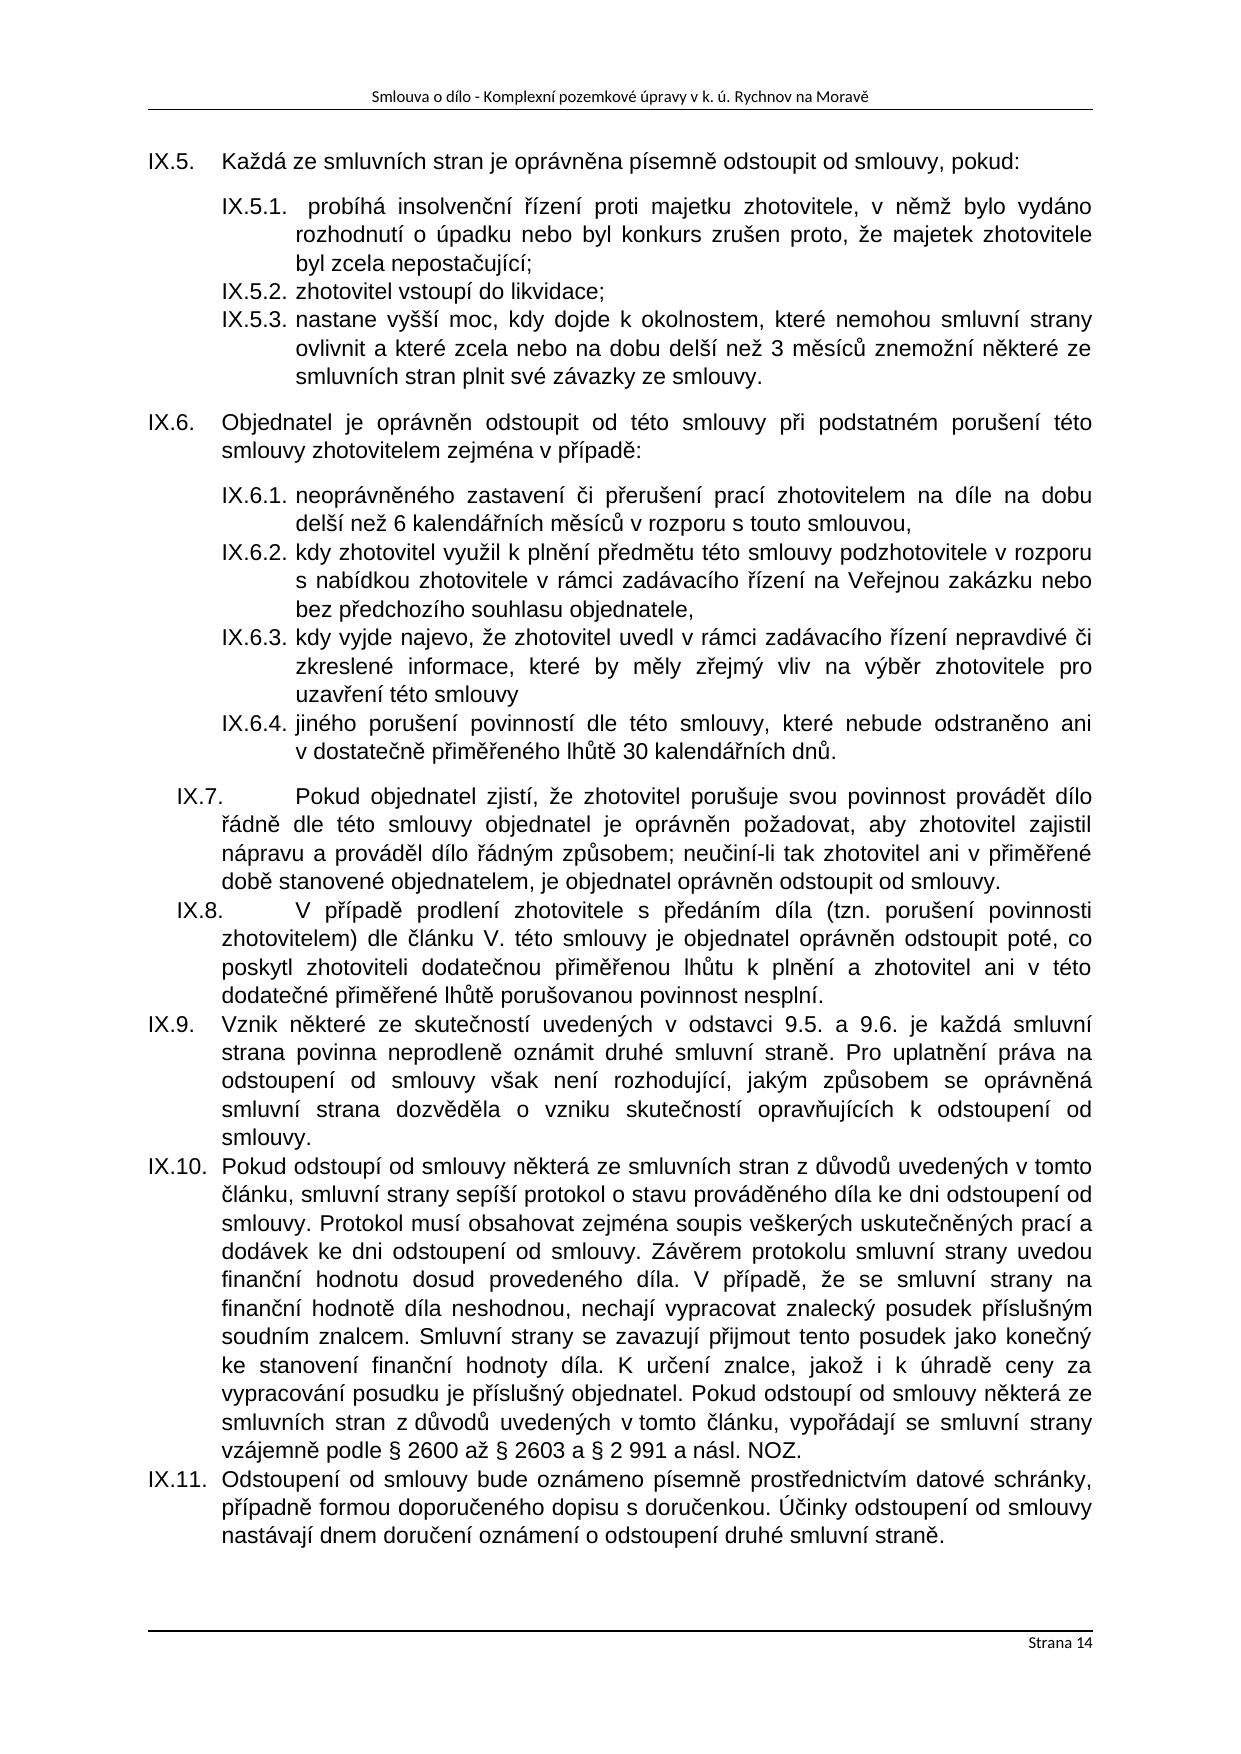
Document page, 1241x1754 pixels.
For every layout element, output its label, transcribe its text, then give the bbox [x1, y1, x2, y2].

text nastane vyšší moc, kdy dojde k okolnostem, které nemohou smluvní strany ovlivnit a které zcela nebo na dobu delší než 3 měsíců znemožní některé ze smluvních stran plnit své závazky ze smlouvy. [221, 306, 1093, 390]
list Každá ze smluvních stran je oprávněna písemně odstoupit od smlouvy, pokud: [148, 148, 1093, 174]
text neoprávněného zastavení či přerušení prací zhotovitelem na díle na dobu delší než 6 kalendářních měsíců v rozporu s touto smlouvou, [221, 482, 1093, 537]
list Pokud objednatel zjistí, že zhotovitel porušuje svou povinnost provádět dílo řádně dle této smlouvy objednatel je oprávněn požadovat, aby zhotovitel zajistil nápravu a prováděl dílo řádným způsobem; neučiní-li tak zhotovitel ani v přiměřené době stanovené objednatelem, je objednatel oprávněn odstoupit od smlouvy. [176, 783, 1093, 895]
list Objednatel je oprávněn odstoupit od této smlouvy při podstatném porušení této smlouvy zhotovitelem zejména v případě: [148, 408, 1093, 463]
text kdy zhotovitel využil k plnění předmětu této smlouvy podzhotovitele v rozporu s nabídkou zhotovitele v rámci zadávacího řízení na Veřejnou zakázku nebo bez předchozího souhlasu objednatele, [221, 539, 1093, 622]
list Vznik některé ze skutečností uvedených v odstavci 9.5. a 9.6. je každá smluvní strana povinna neprodleně oznámit druhé smluvní straně. Pro uplatnění práva na odstoupení od smlouvy však není rozhodující, jakým způsobem se oprávněná smluvní strana dozvěděla o vzniku skutečností opravňujících k odstoupení od smlouvy. [148, 1011, 1093, 1151]
list Pokud odstoupí od smlouvy některá ze smluvních stran z důvodů uvedených v tomto článku, smluvní strany sepíší protokol o stavu prováděného díla ke dni odstoupení od smlouvy. Protokol musí obsahovat zejména soupis veškerých uskutečněných prací a dodávek ke dni odstoupení od smlouvy. Závěrem protokolu smluvní strany uvedou finanční hodnotu dosud provedeného díla. V případě, že se smluvní strany na finanční hodnotě díla neshodnou, nechají vypracovat znalecký posudek příslušným soudním znalcem. Smluvní strany se zavazují přijmout tento posudek jako konečný ke stanovení finanční hodnoty díla. K určení znalce, jakož i k úhradě ceny za vypracování posudku je příslušný objednatel. Pokud odstoupí od smlouvy některá ze smluvních stran z důvodů uvedených v tomto článku, vypořádají se smluvní strany vzájemně podle § 2600 až § 2603 a § 2 991 a násl. NOZ. [148, 1153, 1093, 1463]
text probíhá insolvenční řízení proti majetku zhotovitele, v němž bylo vydáno rozhodnutí o úpadku nebo byl konkurs zrušen proto, že majetek zhotovitele byl zcela nepostačující; [221, 193, 1093, 276]
text kdy vyjde najevo, že zhotovitel uvedl v rámci zadávacího řízení nepravdivé či zkreslené informace, které by měly zřejmý vliv na výběr zhotovitele pro uzavření této smlouvy [221, 624, 1093, 707]
list Odstoupení od smlouvy bude oznámeno písemně prostřednictvím datové schránky, případně formou doporučeného dopisu s doručenkou. Účinky odstoupení od smlouvy nastávají dnem doručení oznámení o odstoupení druhé smluvní straně. [148, 1466, 1093, 1549]
list V případě prodlení zhotovitele s předáním díla (tzn. porušení povinnosti zhotovitelem) dle článku V. této smlouvy je objednatel oprávněn odstoupit poté, co poskytl zhotoviteli dodatečnou přiměřenou lhůtu k plnění a zhotovitel ani v této dodatečné přiměřené lhůtě porušovanou povinnost nesplní. [176, 897, 1093, 1008]
text zhotovitel vstoupí do likvidace; [221, 278, 1093, 304]
text jiného porušení povinností dle této smlouvy, které nebude odstraněno ani v dostatečně přiměřeného lhůtě 30 kalendářních dnů. [221, 709, 1093, 764]
